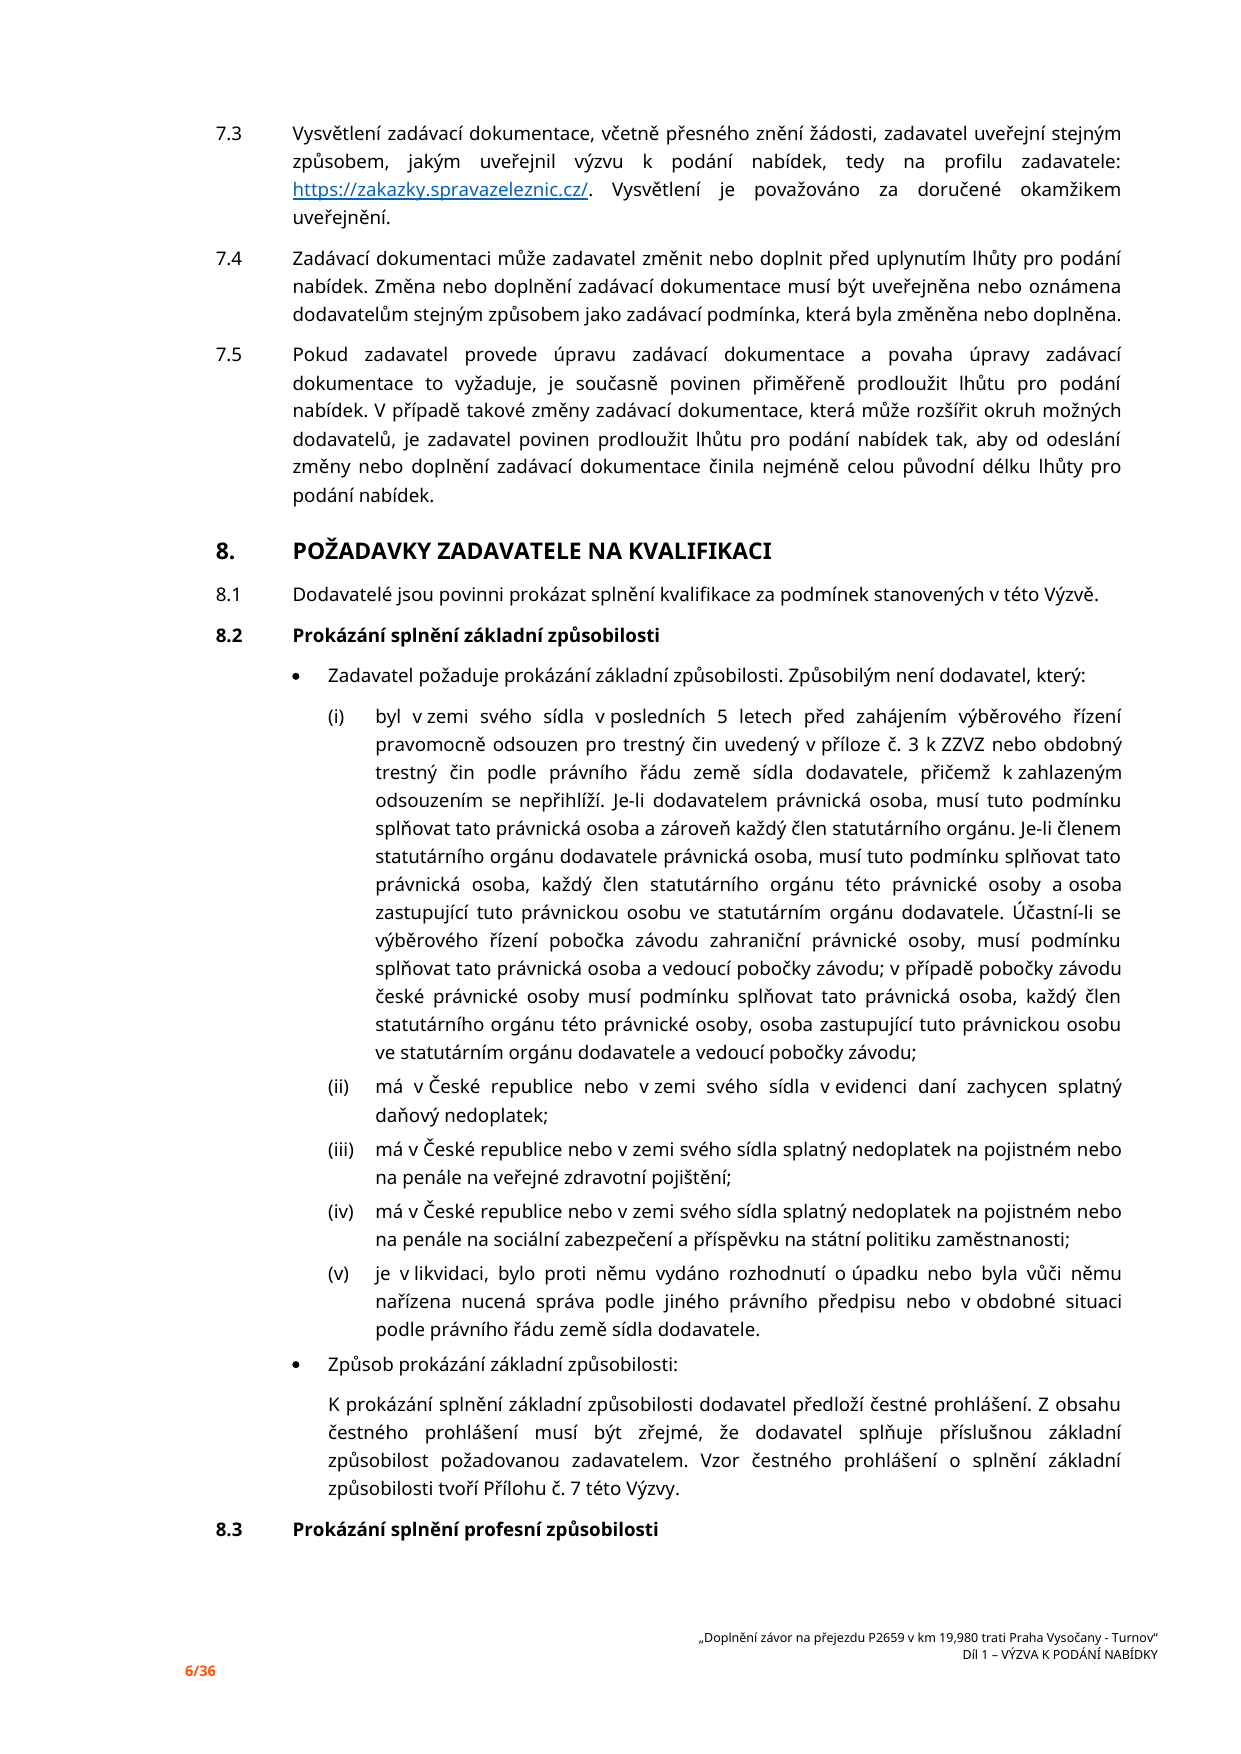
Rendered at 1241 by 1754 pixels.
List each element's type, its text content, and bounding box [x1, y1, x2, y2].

text je v likvidaci, bylo proti němu vydáno rozhodnutí o úpadku nebo byla vůči němu nařízena nucená správa podle jiného právního předpisu nebo v obdobné situaci podle právního řádu země sídla dodavatele. [328, 1261, 1122, 1342]
text byl v zemi svého sídla v posledních 5 letech před zahájením výběrového řízení pravomocně odsouzen pro trestný čin uvedený v příloze č. 3 k ZZVZ nebo obdobný trestný čin podle právního řádu země sídla dodavatele, přičemž k zahlazeným odsouzením se nepřihlíží. Je-li dodavatelem právnická osoba, musí tuto podmínku splňovat tato právnická osoba a zároveň každý člen statutárního orgánu. Je-li členem statutárního orgánu dodavatele právnická osoba, musí tuto podmínku splňovat tato právnická osoba, každý člen statutárního orgánu této právnické osoby a osoba zastupující tuto právnickou osobu ve statutárním orgánu dodavatele. Účastní-li se výběrového řízení pobočka závodu zahraniční právnické osoby, musí podmínku splňovat tato právnická osoba a vedoucí pobočky závodu; v případě pobočky závodu české právnické osoby musí podmínku splňovat tato právnická osoba, každý člen statutárního orgánu této právnické osoby, osoba zastupující tuto právnickou osobu ve statutárním orgánu dodavatele a vedoucí pobočky závodu; [328, 703, 1122, 1065]
text Způsob prokázání základní způsobilosti: [292, 1351, 1122, 1377]
text Prokázání splnění základní způsobilosti [216, 622, 1122, 648]
text má v České republice nebo v zemi svého sídla v evidenci daní zachycen splatný daňový nedoplatek; [328, 1074, 1122, 1127]
text K prokázání splnění základní způsobilosti dodavatel předloží čestné prohlášení. Z obsahu čestného prohlášení musí být zřejmé, že dodavatel splňuje příslušnou základní způsobilost požadovanou zadavatelem. Vzor čestného prohlášení o splnění základní způsobilosti tvoří Přílohu č. 7 této Výzvy. [328, 1392, 1122, 1501]
text Dodavatelé jsou povinni prokázat splnění kvalifikace za podmínek stanovených v této Výzvě. [216, 582, 1122, 607]
text Zadavatel požaduje prokázání základní způsobilosti. Způsobilým není dodavatel, který: [292, 663, 1122, 688]
text Vysvětlení zadávací dokumentace, včetně přesného znění žádosti, zadavatel uveřejní stejným způsobem, jakým uveřejnil výzvu k podání nabídek, tedy na profilu zadavatele: https://zakazky.spravazeleznic.cz/. Vysvětlení je považováno za doručené okamžikem uveřejnění. [216, 121, 1122, 230]
text Zadávací dokumentaci může zadavatel změnit nebo doplnit před uplynutím lhůty pro podání nabídek. Změna nebo doplnění zadávací dokumentace musí být uveřejněna nebo oznámena dodavatelům stejným způsobem jako zadávací podmínka, která byla změněna nebo doplněna. [216, 245, 1122, 327]
text má v České republice nebo v zemi svého sídla splatný nedoplatek na pojistném nebo na penále na veřejné zdravotní pojištění; [328, 1136, 1122, 1190]
text POŽADAVKY ZADAVATELE NA KVALIFIKACI [216, 535, 1122, 566]
text Prokázání splnění profesní způsobilosti [216, 1516, 1122, 1542]
text Pokud zadavatel provede úpravu zadávací dokumentace a povaha úpravy zadávací dokumentace to vyžaduje, je současně povinen přiměřeně prodloužit lhůtu pro podání nabídek. V případě takové změny zadávací dokumentace, která může rozšířit okruh možných dodavatelů, je zadavatel povinen prodloužit lhůtu pro podání nabídek tak, aby od odeslání změny nebo doplnění zadávací dokumentace činila nejméně celou původní délku lhůty pro podání nabídek. [216, 342, 1122, 507]
text má v České republice nebo v zemi svého sídla splatný nedoplatek na pojistném nebo na penále na sociální zabezpečení a příspěvku na státní politiku zaměstnanosti; [328, 1198, 1122, 1252]
